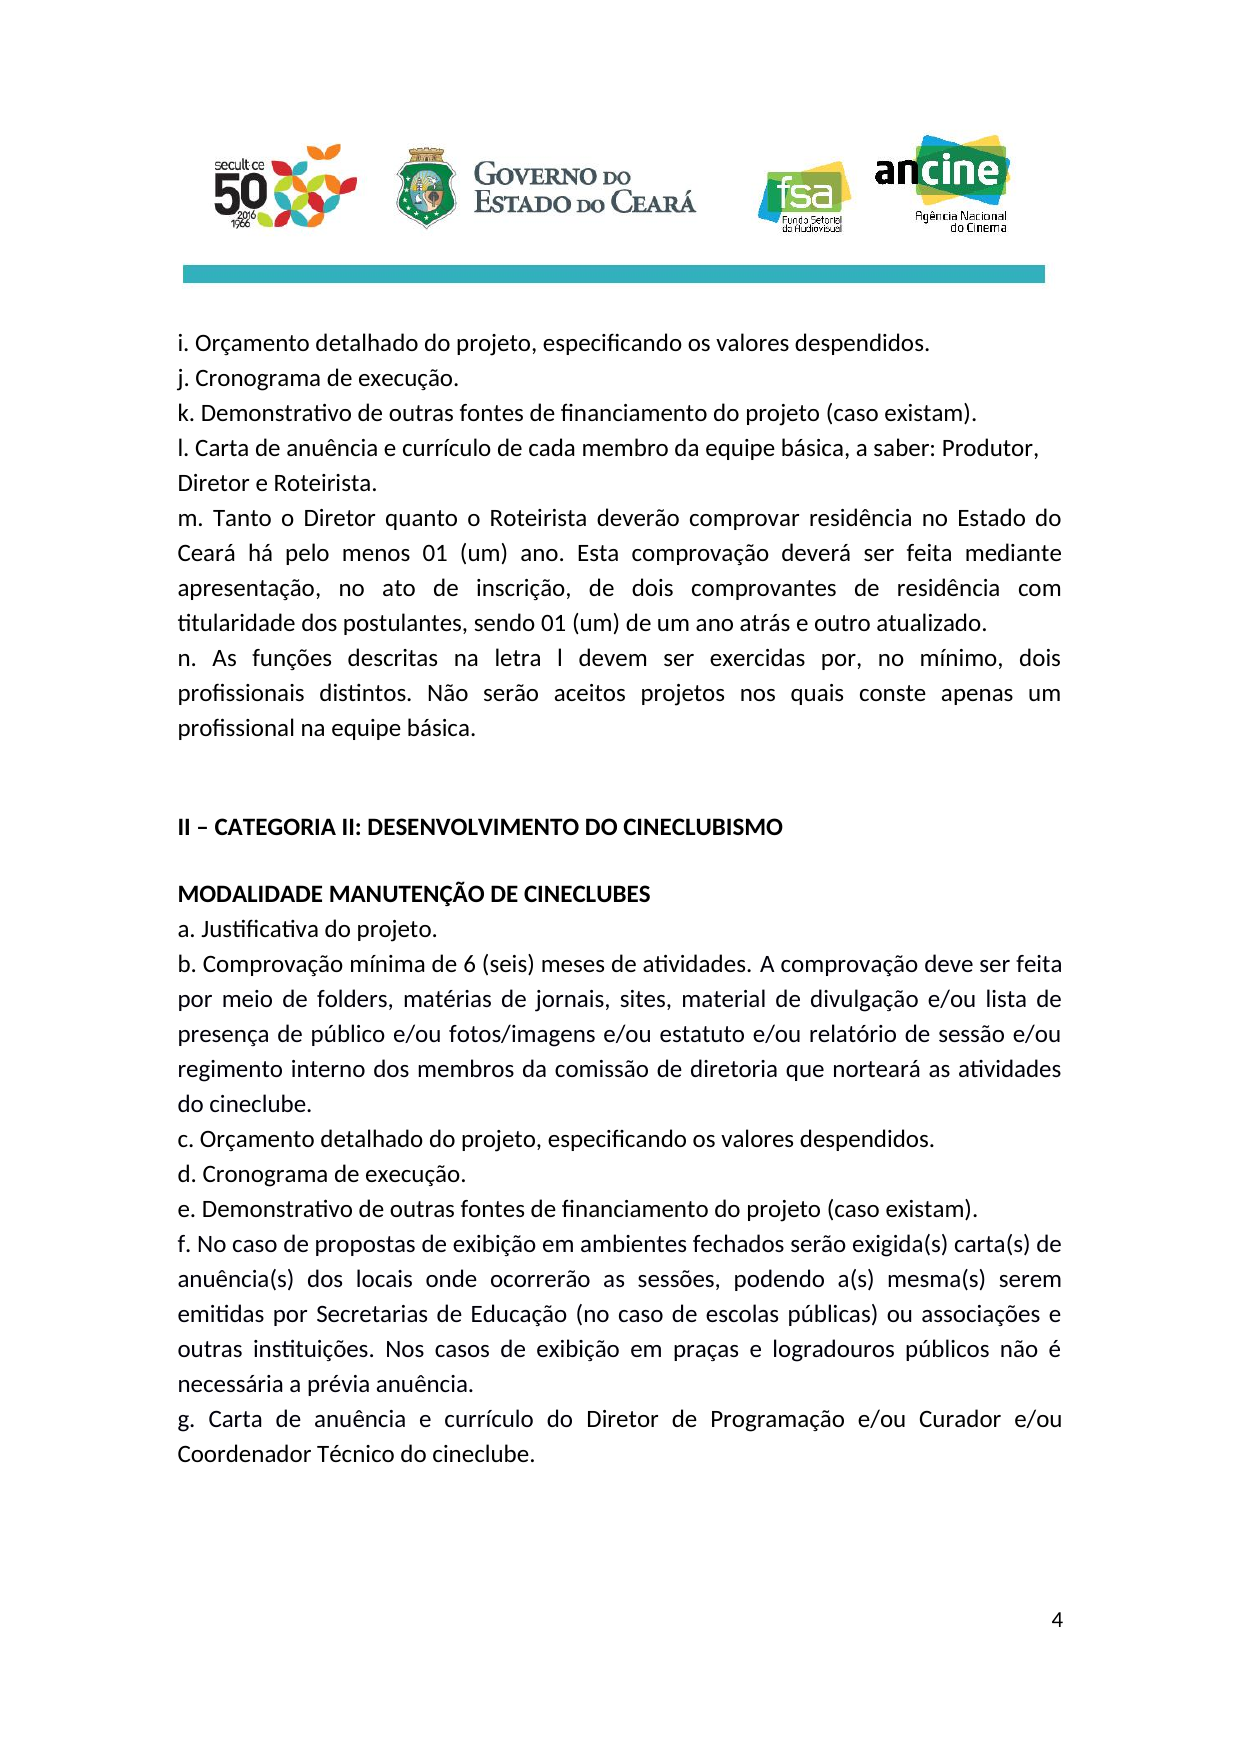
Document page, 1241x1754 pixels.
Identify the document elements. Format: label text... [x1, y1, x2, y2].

text MODALIDADE MANUTENÇÃO DE CINECLUBES [177, 878, 1063, 909]
text k. Demonstrativo de outras fontes de financiamento do projeto (caso existam). [177, 397, 1063, 427]
text g. Carta de anuência e currículo do Diretor de Programação e/ou Curador e/ou Coordenador Técnico do cineclube. [177, 1403, 1063, 1469]
picture [168, 103, 1055, 292]
text f. No caso de propostas de exibição em ambientes fechados serão exigida(s) carta(s) de anuência(s) dos locais onde ocorrerão as sessões, podendo a(s) mesma(s) serem emitidas por Secretarias de Educação (no caso de escolas públicas) ou associações e outras instituições. Nos casos de exibição em praças e logradouros públicos não é necessária a prévia anuência. [177, 1228, 1063, 1399]
text n. As funções descritas na letra l devem ser exercidas por, no mínimo, dois profissionais distintos. Não serão aceitos projetos nos quais conste apenas um profissional na equipe básica. [177, 642, 1063, 742]
text c. Orçamento detalhado do projeto, especificando os valores despendidos. [177, 1123, 1063, 1154]
text j. Cronograma de execução. [177, 362, 1063, 392]
text d. Cronograma de execução. [177, 1158, 1063, 1189]
text a. Justificativa do projeto. [177, 913, 1063, 944]
text II – CATEGORIA II: DESENVOLVIMENTO DO CINECLUBISMO [177, 811, 1063, 842]
text m. Tanto o Diretor quanto o Roteirista deverão comprovar residência no Estado do Ceará há pelo menos 01 (um) ano. Esta comprovação deverá ser feita mediante apresentação, no ato de inscrição, de dois comprovantes de residência com titularidade dos postulantes, sendo 01 (um) de um ano atrás e outro atualizado. [177, 502, 1063, 637]
text b. Comprovação mínima de 6 (seis) meses de atividades. A comprovação deve ser feita por meio de folders, matérias de jornais, sites, material de divulgação e/ou lista de presença de público e/ou fotos/imagens e/ou estatuto e/ou relatório de sessão e/ou regimento interno dos membros da comissão de diretoria que norteará as atividades do cineclube. [177, 948, 1063, 1119]
text i. Orçamento detalhado do projeto, especificando os valores despendidos. [177, 327, 1063, 357]
text e. Demonstrativo de outras fontes de financiamento do projeto (caso existam). [177, 1193, 1063, 1224]
text l. Carta de anuência e currículo de cada membro da equipe básica, a saber: Produtor, Diretor e Roteirista. [177, 432, 1063, 497]
